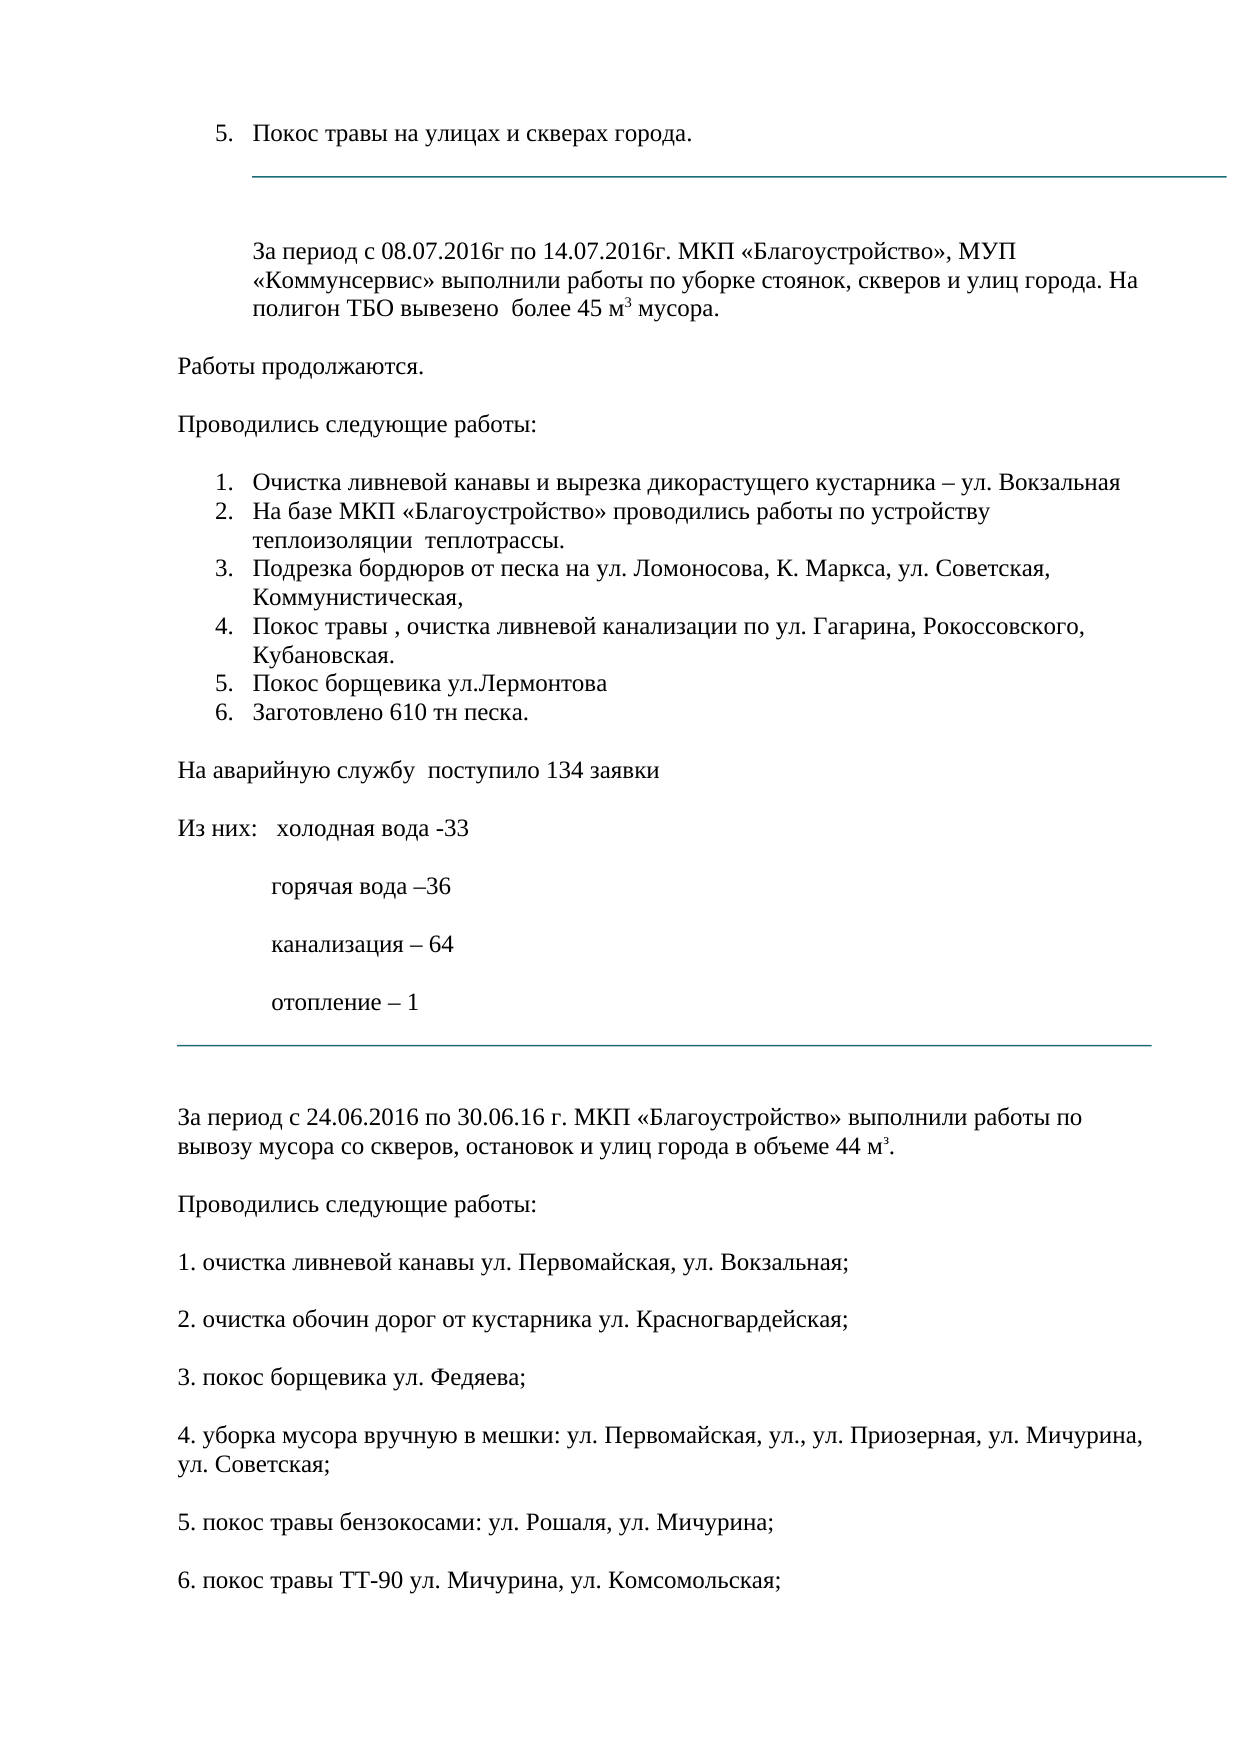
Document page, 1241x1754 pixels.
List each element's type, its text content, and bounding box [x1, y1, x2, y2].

text 5. покос травы бензокосами: ул. Рошаля, ул. Мичурина; [177, 1507, 1152, 1536]
list Заготовлено 610 тн песка. [215, 697, 1152, 726]
text 4. уборка мусора вручную в мешки: ул. Первомайская, ул., ул. Приозерная, ул. Мичурина, ул. Советская; [177, 1420, 1152, 1478]
list Покос травы , очистка ливневой канализации по ул. Гагарина, Рокоссовского, Кубановская. [215, 611, 1152, 668]
text За период с 08.07.2016г по 14.07.2016г. МКП «Благоустройство», МУП «Коммунсервис» выполнили работы по уборке стоянок, скверов и улиц города. На полигон ТБО вывезено более 45 м3 мусора. [252, 236, 1152, 322]
text 1. очистка ливневой канавы ул. Первомайская, ул. Вокзальная; [177, 1247, 1152, 1275]
text 3. покос борщевика ул. Федяева; [177, 1362, 1152, 1391]
text канализация – 64 [177, 929, 1152, 958]
list Покос травы на улицах и скверах города. [215, 118, 1152, 147]
list Очистка ливневой канавы и вырезка дикорастущего кустарника – ул. Вокзальная [215, 467, 1152, 496]
text Проводились следующие работы: [177, 409, 1152, 438]
text Работы продолжаются. [177, 351, 1152, 380]
list На базе МКП «Благоустройство» проводились работы по устройству теплоизоляции теплотрассы. [215, 496, 1152, 553]
text Из них: холодная вода -33 [177, 813, 1152, 842]
list Подрезка бордюров от песка на ул. Ломоносова, К. Маркса, ул. Советская, Коммунистическая, [215, 553, 1152, 611]
text Проводились следующие работы: [177, 1189, 1152, 1217]
text За период с 24.06.2016 по 30.06.16 г. МКП «Благоустройство» выполнили работы по вывозу мусора со скверов, остановок и улиц города в объеме 44 мз. [177, 1102, 1152, 1159]
list Покос борщевика ул.Лермонтова [215, 668, 1152, 697]
text На аварийную службу поступило 134 заявки [177, 755, 1152, 784]
text 6. покос травы ТТ-90 ул. Мичурина, ул. Комсомольская; [177, 1565, 1152, 1594]
text 2. очистка обочин дорог от кустарника ул. Красногвардейская; [177, 1304, 1152, 1333]
text горячая вода –36 [177, 871, 1152, 900]
text отопление – 1 [177, 987, 1152, 1016]
